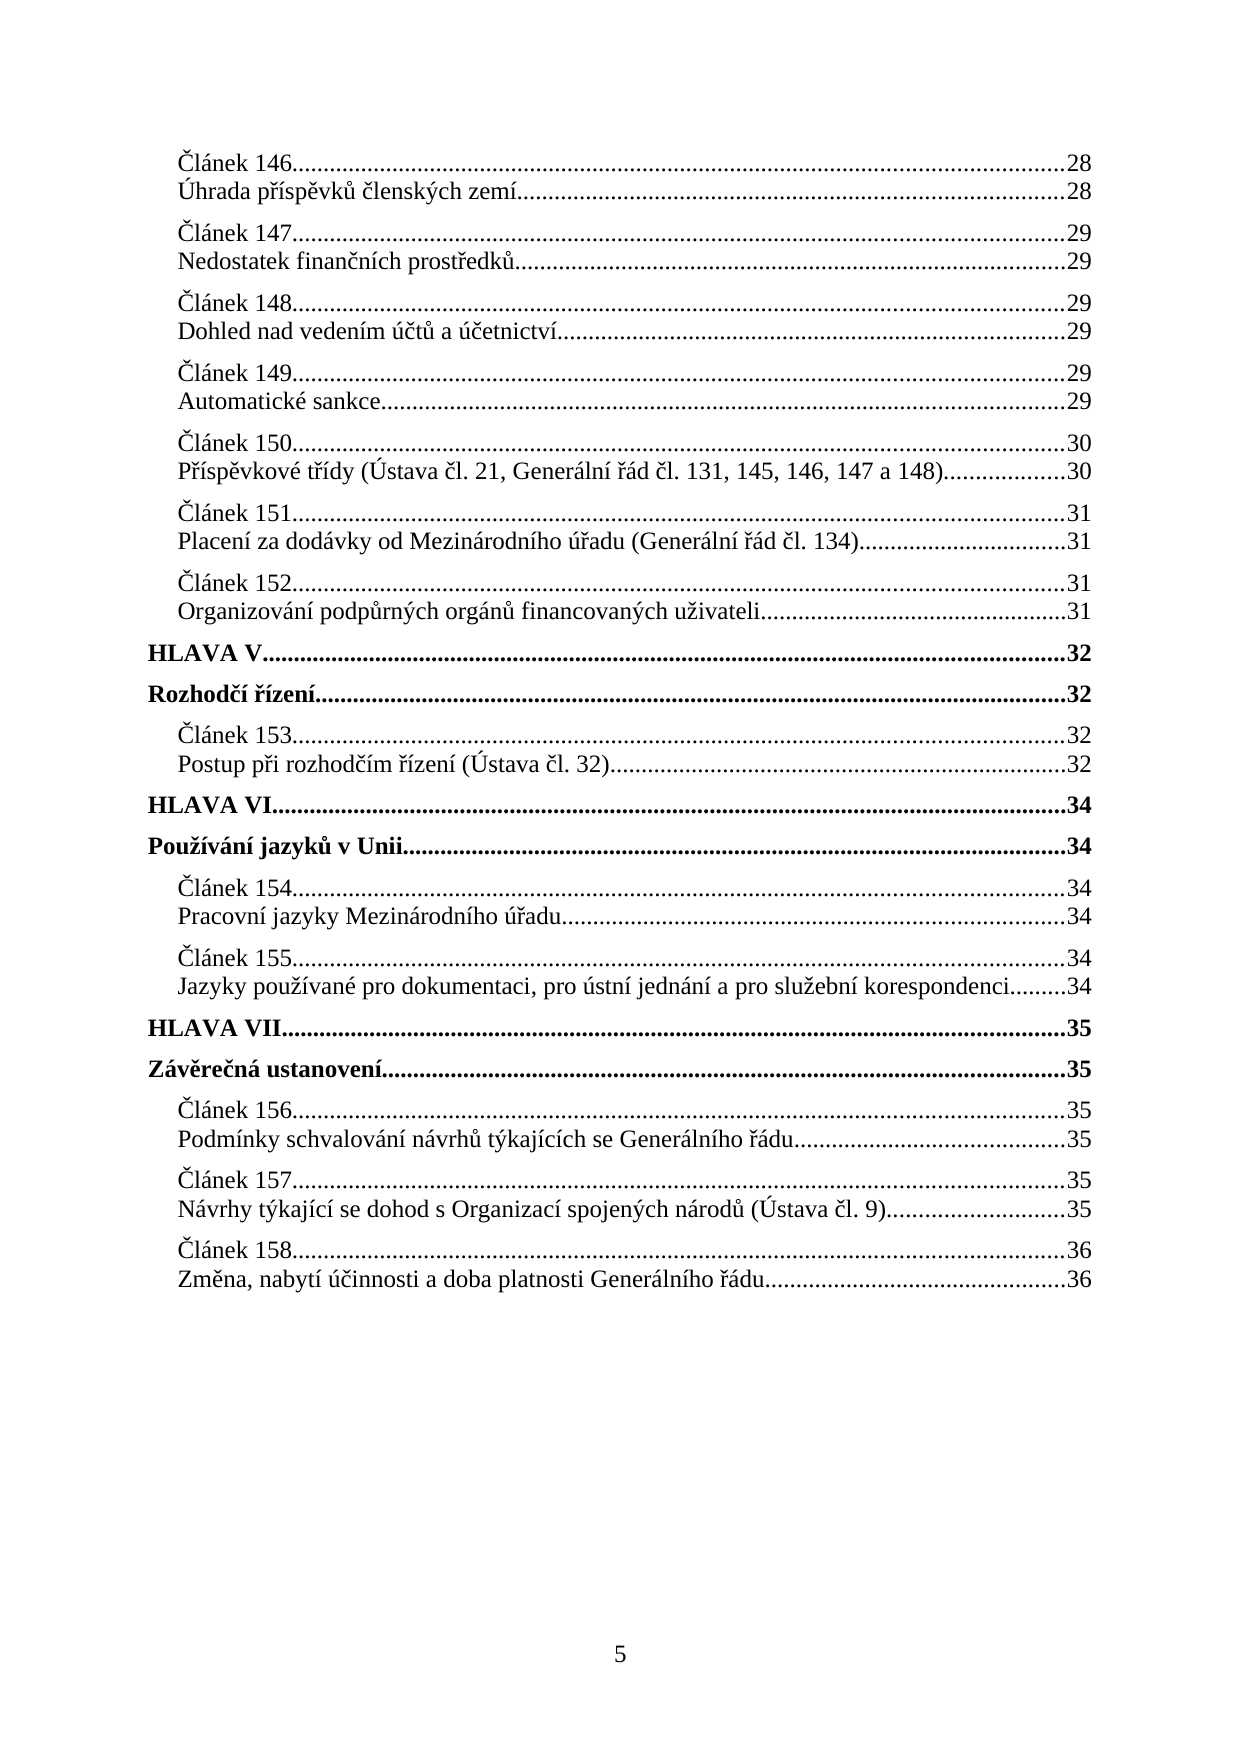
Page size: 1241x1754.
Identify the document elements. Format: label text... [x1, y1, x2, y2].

text HLAVA V 32 [148, 638, 1093, 666]
text Článek 156 35 [177, 1095, 1093, 1124]
text Nedostatek finančních prostředků 29 [177, 246, 1093, 275]
text Pracovní jazyky Mezinárodního úřadu 34 [177, 901, 1093, 930]
text HLAVA VII 35 [148, 1013, 1093, 1041]
text Článek 157 35 [177, 1165, 1093, 1194]
text Změna, nabytí účinnosti a doba platnosti Generálního řádu 36 [177, 1264, 1093, 1293]
text Používání jazyků v Unii 34 [148, 831, 1093, 860]
text Článek 148 29 [177, 288, 1093, 316]
text Placení za dodávky od Mezinárodního úřadu (Generální řád čl. 134) 31 [177, 526, 1093, 555]
text Závěrečná ustanovení 35 [148, 1054, 1093, 1083]
text Článek 147 29 [177, 218, 1093, 246]
text HLAVA VI 34 [148, 790, 1093, 819]
text Článek 151 31 [177, 498, 1093, 526]
text Článek 149 29 [177, 358, 1093, 386]
text Organizování podpůrných orgánů financovaných uživateli 31 [177, 596, 1093, 625]
text Článek 153 32 [177, 720, 1093, 749]
text Článek 155 34 [177, 943, 1093, 971]
text Postup při rozhodčím řízení (Ústava čl. 32) 32 [177, 749, 1093, 778]
text Článek 150 30 [177, 428, 1093, 456]
text Článek 158 36 [177, 1235, 1093, 1264]
text Úhrada příspěvků členských zemí 28 [177, 176, 1093, 205]
text Podmínky schvalování návrhů týkajících se Generálního řádu 35 [177, 1124, 1093, 1153]
text Návrhy týkající se dohod s Organizací spojených národů (Ústava čl. 9) 35 [177, 1194, 1093, 1223]
text Jazyky používané pro dokumentaci, pro ústní jednání a pro služební korespondenci 34 [177, 971, 1093, 1000]
text Automatické sankce 29 [177, 386, 1093, 415]
text Článek 146 28 [177, 148, 1093, 176]
text Dohled nad vedením účtů a účetnictví 29 [177, 316, 1093, 345]
text Příspěvkové třídy (Ústava čl. 21, Generální řád čl. 131, 145, 146, 147 a 148) 30 [177, 456, 1093, 485]
text Článek 152 31 [177, 568, 1093, 596]
text Rozhodčí řízení 32 [148, 679, 1093, 708]
text Článek 154 34 [177, 873, 1093, 901]
